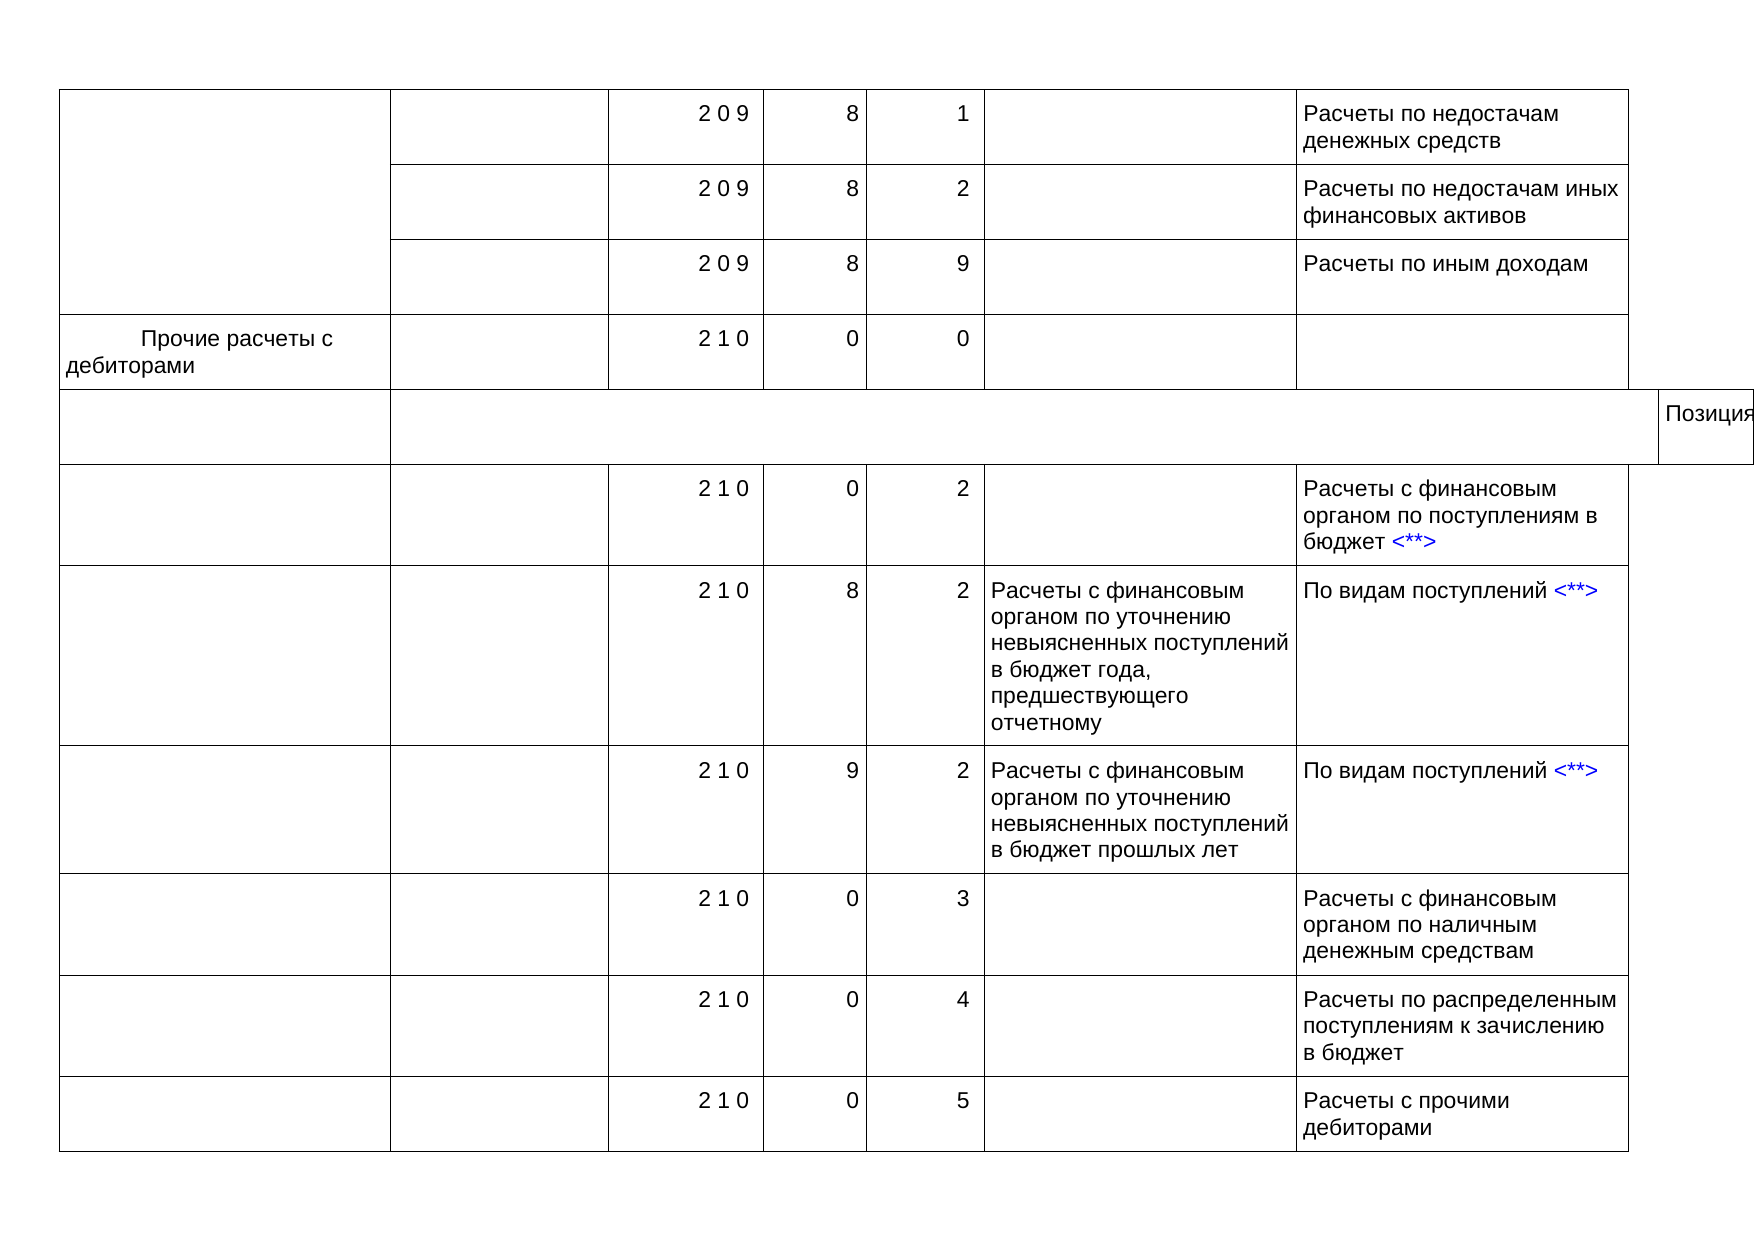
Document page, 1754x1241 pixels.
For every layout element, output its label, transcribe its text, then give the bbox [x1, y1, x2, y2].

table_cell [391, 165, 608, 239]
table_cell [60, 746, 390, 873]
table_cell 2 0 9 [609, 90, 763, 164]
table_cell 2 [867, 746, 984, 873]
table_cell [60, 465, 390, 565]
table_cell [391, 315, 608, 389]
table_cell [391, 390, 1658, 464]
table_cell 2 1 0 [609, 746, 763, 873]
table_cell [985, 90, 1296, 164]
table_cell [60, 566, 390, 745]
table_cell 3 [867, 874, 984, 974]
table_cell 2 [867, 165, 984, 239]
table_cell 8 [764, 240, 866, 314]
table_cell 2 0 9 [609, 165, 763, 239]
table_cell [391, 90, 608, 164]
table_cell Позиция исключена. - Приказ Минфина России от 29.08.2014 N 89н [1659, 390, 1753, 464]
table_cell [391, 976, 608, 1076]
table_cell [60, 874, 390, 974]
table_cell 5 [867, 1077, 984, 1151]
table_cell По видам поступлений <**> [1297, 746, 1628, 873]
table_cell 9 [867, 240, 984, 314]
table_cell [985, 465, 1296, 565]
table_cell 0 [764, 874, 866, 974]
table_cell 2 1 0 [609, 1077, 763, 1151]
table_cell Прочие расчеты с дебиторами [60, 315, 390, 389]
table_cell Расчеты по иным доходам [1297, 240, 1628, 314]
table_cell Расчеты с финансовым органом по уточнению невыясненных поступлений в бюджет прошлых лет [985, 746, 1296, 873]
table_cell Расчеты с финансовым органом по уточнению невыясненных поступлений в бюджет года, предшествующего отчетному [985, 566, 1296, 745]
table_cell [60, 1077, 390, 1151]
table_cell [985, 315, 1296, 389]
table_cell [985, 874, 1296, 974]
table_cell Расчеты с финансовым органом по наличным денежным средствам [1297, 874, 1628, 974]
table_cell 2 1 0 [609, 315, 763, 389]
table_cell 9 [764, 746, 866, 873]
table_cell По видам поступлений <**> [1297, 566, 1628, 745]
table_cell 2 1 0 [609, 566, 763, 745]
table_cell 2 [867, 465, 984, 565]
table_cell Расчеты по распределенным поступлениям к зачислению в бюджет [1297, 976, 1628, 1076]
table_cell 2 1 0 [609, 976, 763, 1076]
table_cell Расчеты с прочими дебиторами [1297, 1077, 1628, 1151]
table_cell 0 [764, 465, 866, 565]
table_cell 2 1 0 [609, 874, 763, 974]
table_cell [391, 566, 608, 745]
table_cell [985, 165, 1296, 239]
table_cell [985, 976, 1296, 1076]
table_cell [391, 465, 608, 565]
table_cell 8 [764, 90, 866, 164]
table_cell 0 [764, 1077, 866, 1151]
table_cell 2 [867, 566, 984, 745]
table_cell 0 [764, 976, 866, 1076]
table_cell [985, 240, 1296, 314]
table_cell 0 [867, 315, 984, 389]
table_cell [60, 390, 390, 464]
table_cell [391, 1077, 608, 1151]
table_cell [391, 874, 608, 974]
table_cell [60, 976, 390, 1076]
table_cell 2 1 0 [609, 465, 763, 565]
table_cell [391, 746, 608, 873]
table_cell 1 [867, 90, 984, 164]
table_cell 2 0 9 [609, 240, 763, 314]
table_cell Расчеты по недостачам иных финансовых активов [1297, 165, 1628, 239]
table_cell Расчеты с финансовым органом по поступлениям в бюджет <**> [1297, 465, 1628, 565]
table_cell 8 [764, 165, 866, 239]
table_cell Расчеты по недостачам денежных средств [1297, 90, 1628, 164]
table_cell 8 [764, 566, 866, 745]
table_cell [391, 240, 608, 314]
table_cell 0 [764, 315, 866, 389]
table_cell [985, 1077, 1296, 1151]
table_cell [1297, 315, 1628, 389]
table_cell 4 [867, 976, 984, 1076]
